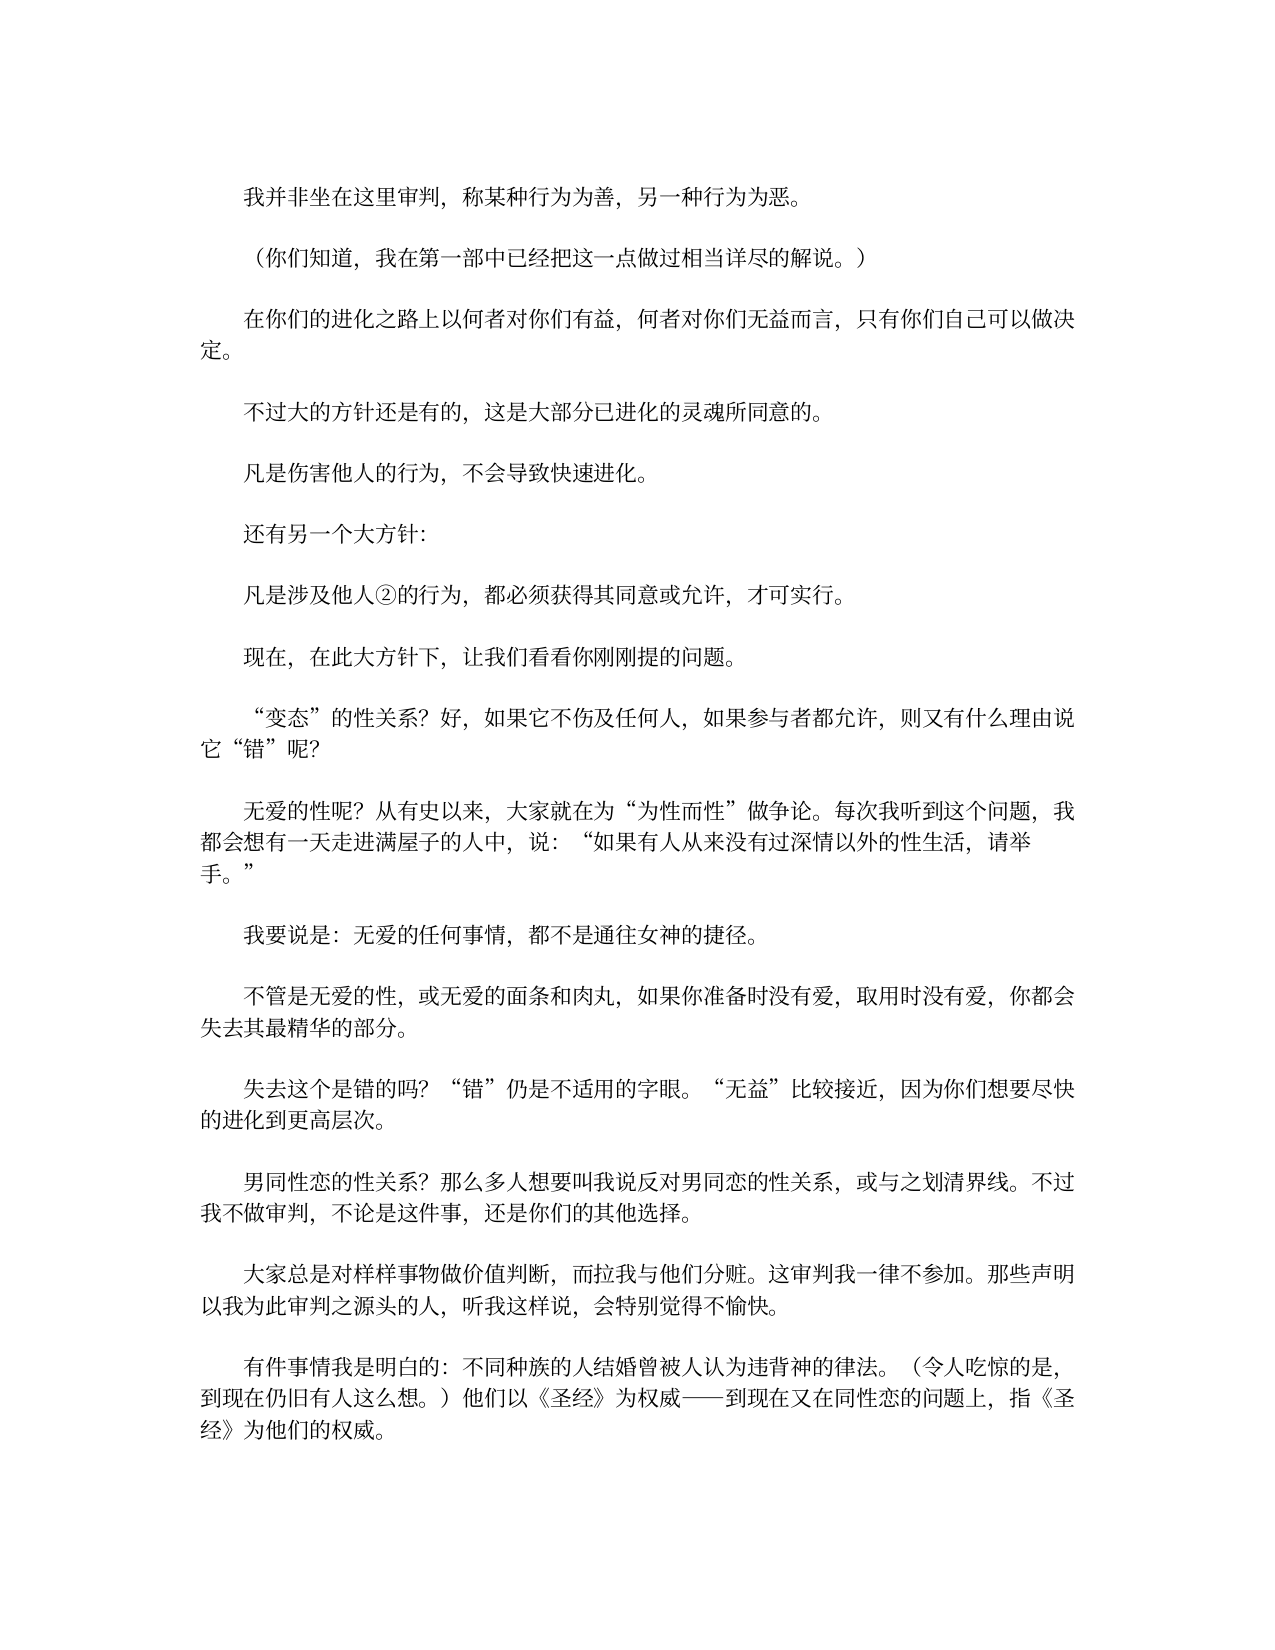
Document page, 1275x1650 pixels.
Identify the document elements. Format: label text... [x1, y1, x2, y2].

text 不过大的方针还是有的，这是大部分已进化的灵魂所同意的。 [200, 395, 1075, 426]
text 现在，在此大方针下，让我们看看你刚刚提的问题。 [200, 640, 1075, 671]
text 凡是伤害他人的行为，不会导致快速进化。 [200, 456, 1075, 488]
text 不管是无爱的性，或无爱的面条和肉丸，如果你准备时没有爱，取用时没有爱，你都会失去其最精华的部分。 [200, 979, 1075, 1042]
text 有件事情我是明白的：不同种族的人结婚曾被人认为违背神的律法。（令人吃惊的是，到现在仍旧有人这么想。）他们以《圣经》为权威——到现在又在同性恋的问题上，指《圣经》为他们的权威。 [200, 1350, 1075, 1444]
text 男同性恋的性关系？那么多人想要叫我说反对男同恋的性关系，或与之划清界线。不过我不做审判，不论是这件事，还是你们的其他选择。 [200, 1165, 1075, 1228]
text 我要说是：无爱的任何事情，都不是通往女神的捷径。 [200, 918, 1075, 949]
text 凡是涉及他人②的行为，都必须获得其同意或允许，才可实行。 [200, 579, 1075, 610]
text “变态”的性关系？好，如果它不伤及任何人，如果参与者都允许，则又有什么理由说它“错”呢？ [200, 701, 1075, 764]
text 在你们的进化之路上以何者对你们有益，何者对你们无益而言，只有你们自己可以做决定。 [200, 302, 1075, 365]
text 大家总是对样样事物做价值判断，而拉我与他们分赃。这审判我一律不参加。那些声明以我为此审判之源头的人，听我这样说，会特别觉得不愉快。 [200, 1257, 1075, 1320]
text 我并非坐在这里审判，称某种行为为善，另一种行为为恶。 [200, 180, 1075, 211]
text （你们知道，我在第一部中已经把这一点做过相当详尽的解说。） [200, 241, 1075, 272]
text 无爱的性呢？从有史以来，大家就在为“为性而性”做争论。每次我听到这个问题，我都会想有一天走进满屋子的人中，说：“如果有人从来没有过深情以外的性生活，请举手。” [200, 794, 1075, 888]
text 失去这个是错的吗？“错”仍是不适用的字眼。“无益”比较接近，因为你们想要尽快的进化到更高层次。 [200, 1072, 1075, 1135]
text 还有另一个大方针： [200, 517, 1075, 549]
